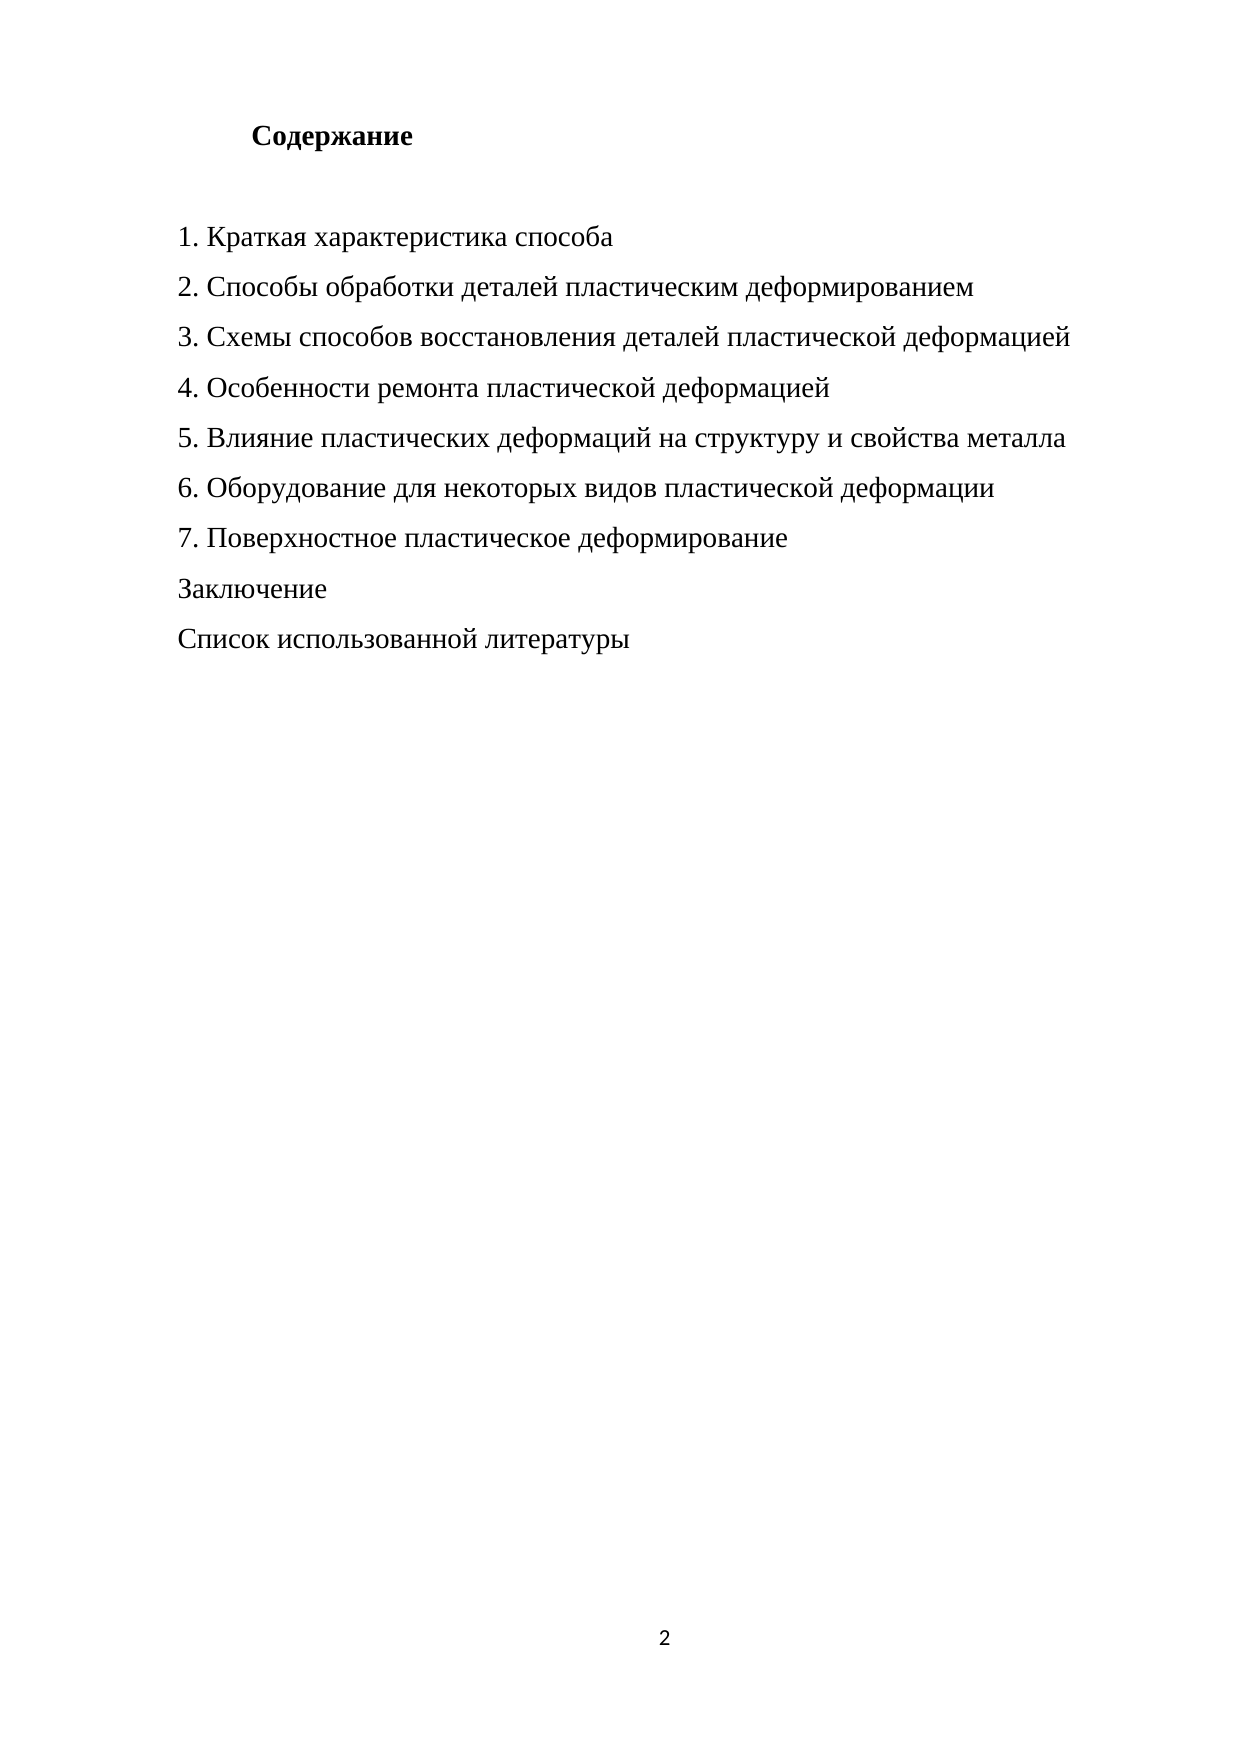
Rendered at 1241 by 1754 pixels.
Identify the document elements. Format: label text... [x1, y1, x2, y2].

text 7. Поверхностное пластическое деформирование [177, 521, 1152, 554]
text 3. Схемы способов восстановления деталей пластической деформацией [177, 319, 1152, 353]
text 4. Особенности ремонта пластической деформацией [177, 370, 1152, 403]
text Список использованной литературы [177, 621, 1152, 655]
text Содержание [177, 118, 1152, 152]
text 6. Оборудование для некоторых видов пластической деформации [177, 470, 1152, 504]
text Заключение [177, 571, 1152, 604]
text 1. Краткая характеристика способа [177, 219, 1152, 252]
text 2. Способы обработки деталей пластическим деформированием [177, 269, 1152, 303]
text 5. Влияние пластических деформаций на структуру и свойства металла [177, 420, 1152, 453]
